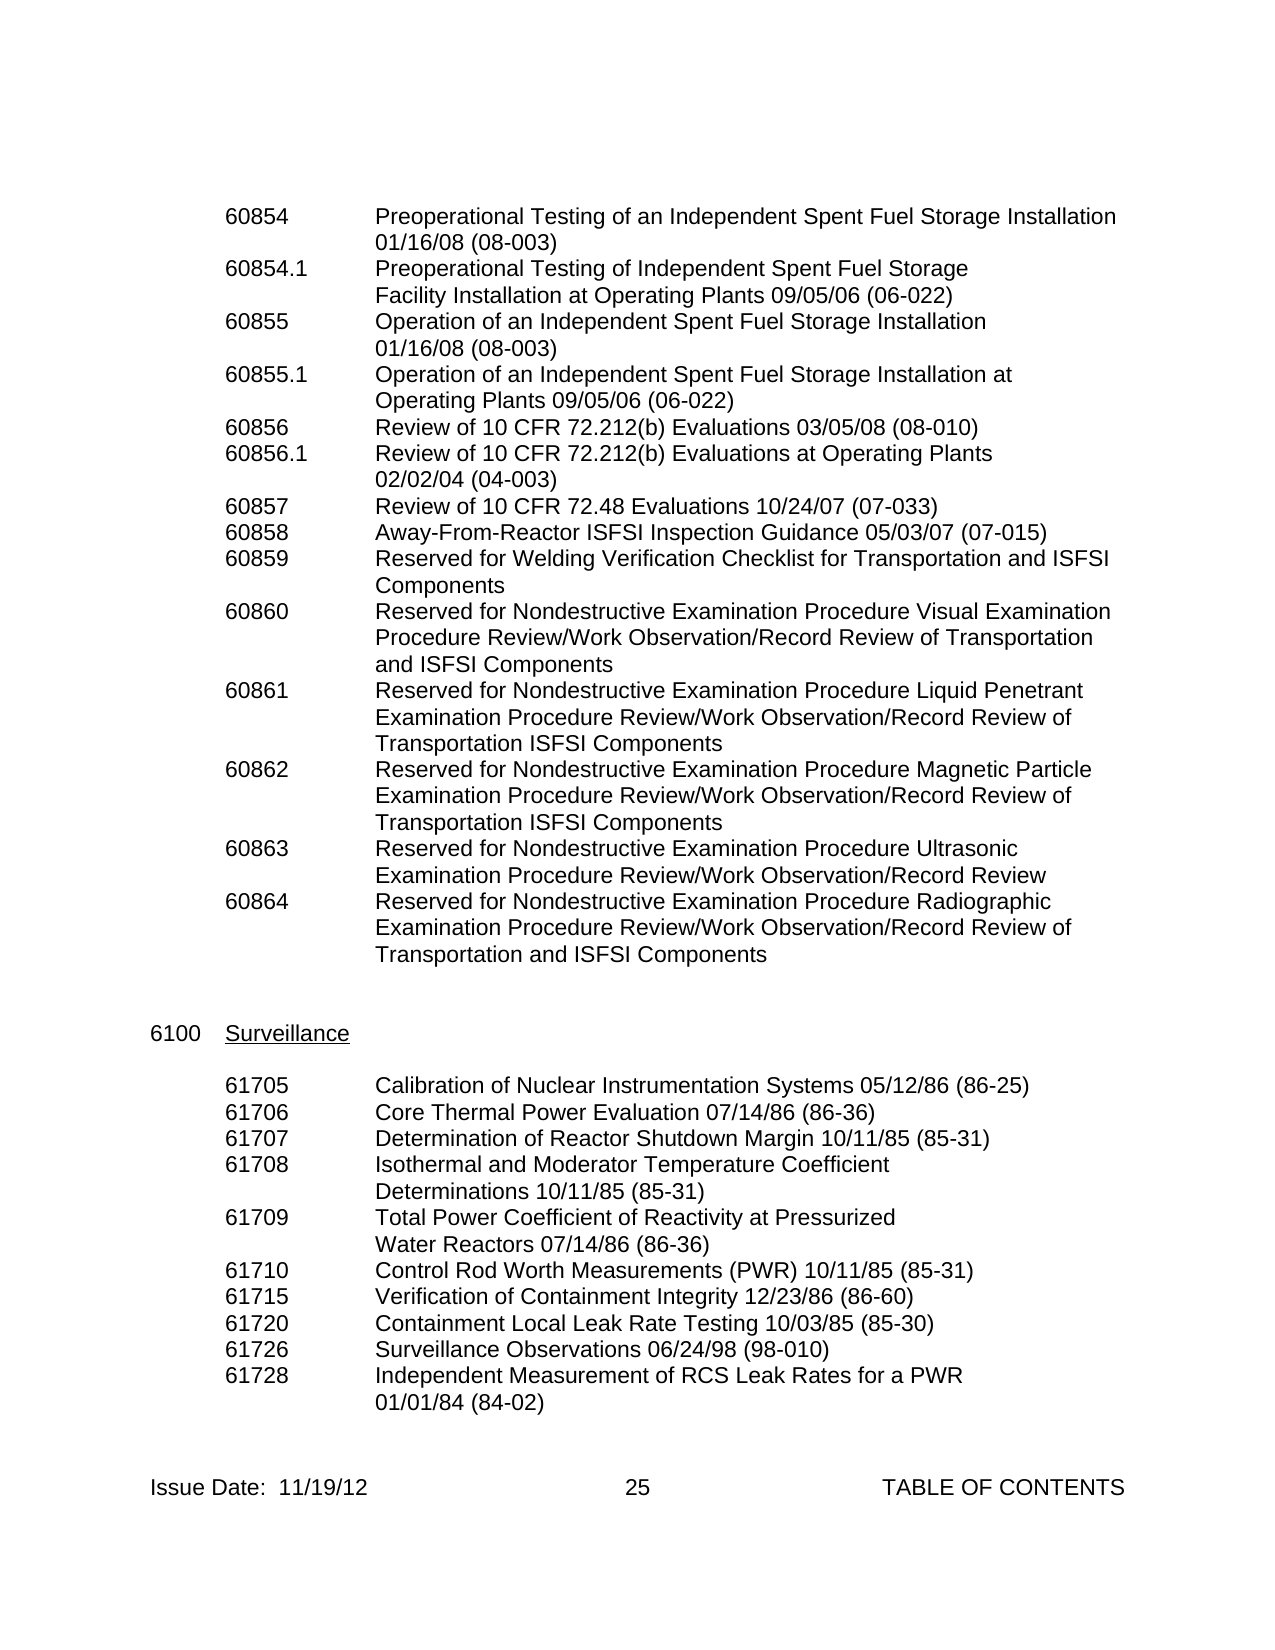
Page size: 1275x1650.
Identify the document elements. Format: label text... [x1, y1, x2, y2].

text Water Reactors 07/14/86 (86-36) [150, 1231, 1125, 1257]
text 01/16/08 (08-003) [150, 334, 1125, 361]
text 61705 Calibration of Nuclear Instrumentation Systems 05/12/86 (86-25) [150, 1072, 1125, 1099]
text 60855 Operation of an Independent Spent Fuel Storage Installation [150, 308, 1125, 334]
text 61720 Containment Local Leak Rate Testing 10/03/85 (85-30) [150, 1309, 1125, 1336]
text 60863 Reserved for Nondestructive Examination Procedure Ultrasonic Examination Procedure Review/Work Observation/Record Review [150, 835, 1125, 888]
text 61710 Control Rod Worth Measurements (PWR) 10/11/85 (85-31) [150, 1257, 1125, 1283]
text 61728 Independent Measurement of RCS Leak Rates for a PWR [150, 1362, 1125, 1389]
text 60854 Preoperational Testing of an Independent Spent Fuel Storage Installation 01/16/08 (08-003) [150, 203, 1125, 255]
text 61715 Verification of Containment Integrity 12/23/86 (86-60) [150, 1283, 1125, 1309]
text 61706 Core Thermal Power Evaluation 07/14/86 (86-36) [150, 1099, 1125, 1125]
text Determinations 10/11/85 (85-31) [150, 1178, 1125, 1204]
text 60862 Reserved for Nondestructive Examination Procedure Magnetic Particle Examination Procedure Review/Work Observation/Record Review of Transportation ISFSI Components [150, 756, 1125, 835]
text 60864 Reserved for Nondestructive Examination Procedure Radiographic Examination Procedure Review/Work Observation/Record Review of Transportation and ISFSI Components [150, 888, 1125, 967]
text 60856.1 Review of 10 CFR 72.212(b) Evaluations at Operating Plants [150, 440, 1125, 466]
text 61709 Total Power Coefficient of Reactivity at Pressurized [150, 1204, 1125, 1231]
text 60861 Reserved for Nondestructive Examination Procedure Liquid Penetrant Examination Procedure Review/Work Observation/Record Review of Transportation ISFSI Components [150, 677, 1125, 756]
text 6100 Surveillance [150, 1020, 1125, 1046]
text 60855.1 Operation of an Independent Spent Fuel Storage Installation at [150, 361, 1125, 387]
text Facility Installation at Operating Plants 09/05/06 (06-022) [150, 282, 1125, 308]
text 61726 Surveillance Observations 06/24/98 (98-010) [150, 1336, 1125, 1362]
text Operating Plants 09/05/06 (06-022) [150, 387, 1125, 413]
text 60858 Away-From-Reactor ISFSI Inspection Guidance 05/03/07 (07-015) [150, 519, 1125, 545]
text 60860 Reserved for Nondestructive Examination Procedure Visual Examination Procedure Review/Work Observation/Record Review of Transportation and ISFSI Components [150, 598, 1125, 677]
text 61707 Determination of Reactor Shutdown Margin 10/11/85 (85-31) [150, 1125, 1125, 1151]
text 01/01/84 (84-02) [150, 1389, 1125, 1415]
text 60857 Review of 10 CFR 72.48 Evaluations 10/24/07 (07-033) [150, 493, 1125, 519]
text 61708 Isothermal and Moderator Temperature Coefficient [150, 1151, 1125, 1178]
text 60854.1 Preoperational Testing of Independent Spent Fuel Storage [150, 255, 1125, 282]
text 02/02/04 (04-003) [150, 466, 1125, 493]
text 60859 Reserved for Welding Verification Checklist for Transportation and ISFSI Components [150, 545, 1125, 598]
text 60856 Review of 10 CFR 72.212(b) Evaluations 03/05/08 (08-010) [150, 413, 1125, 440]
